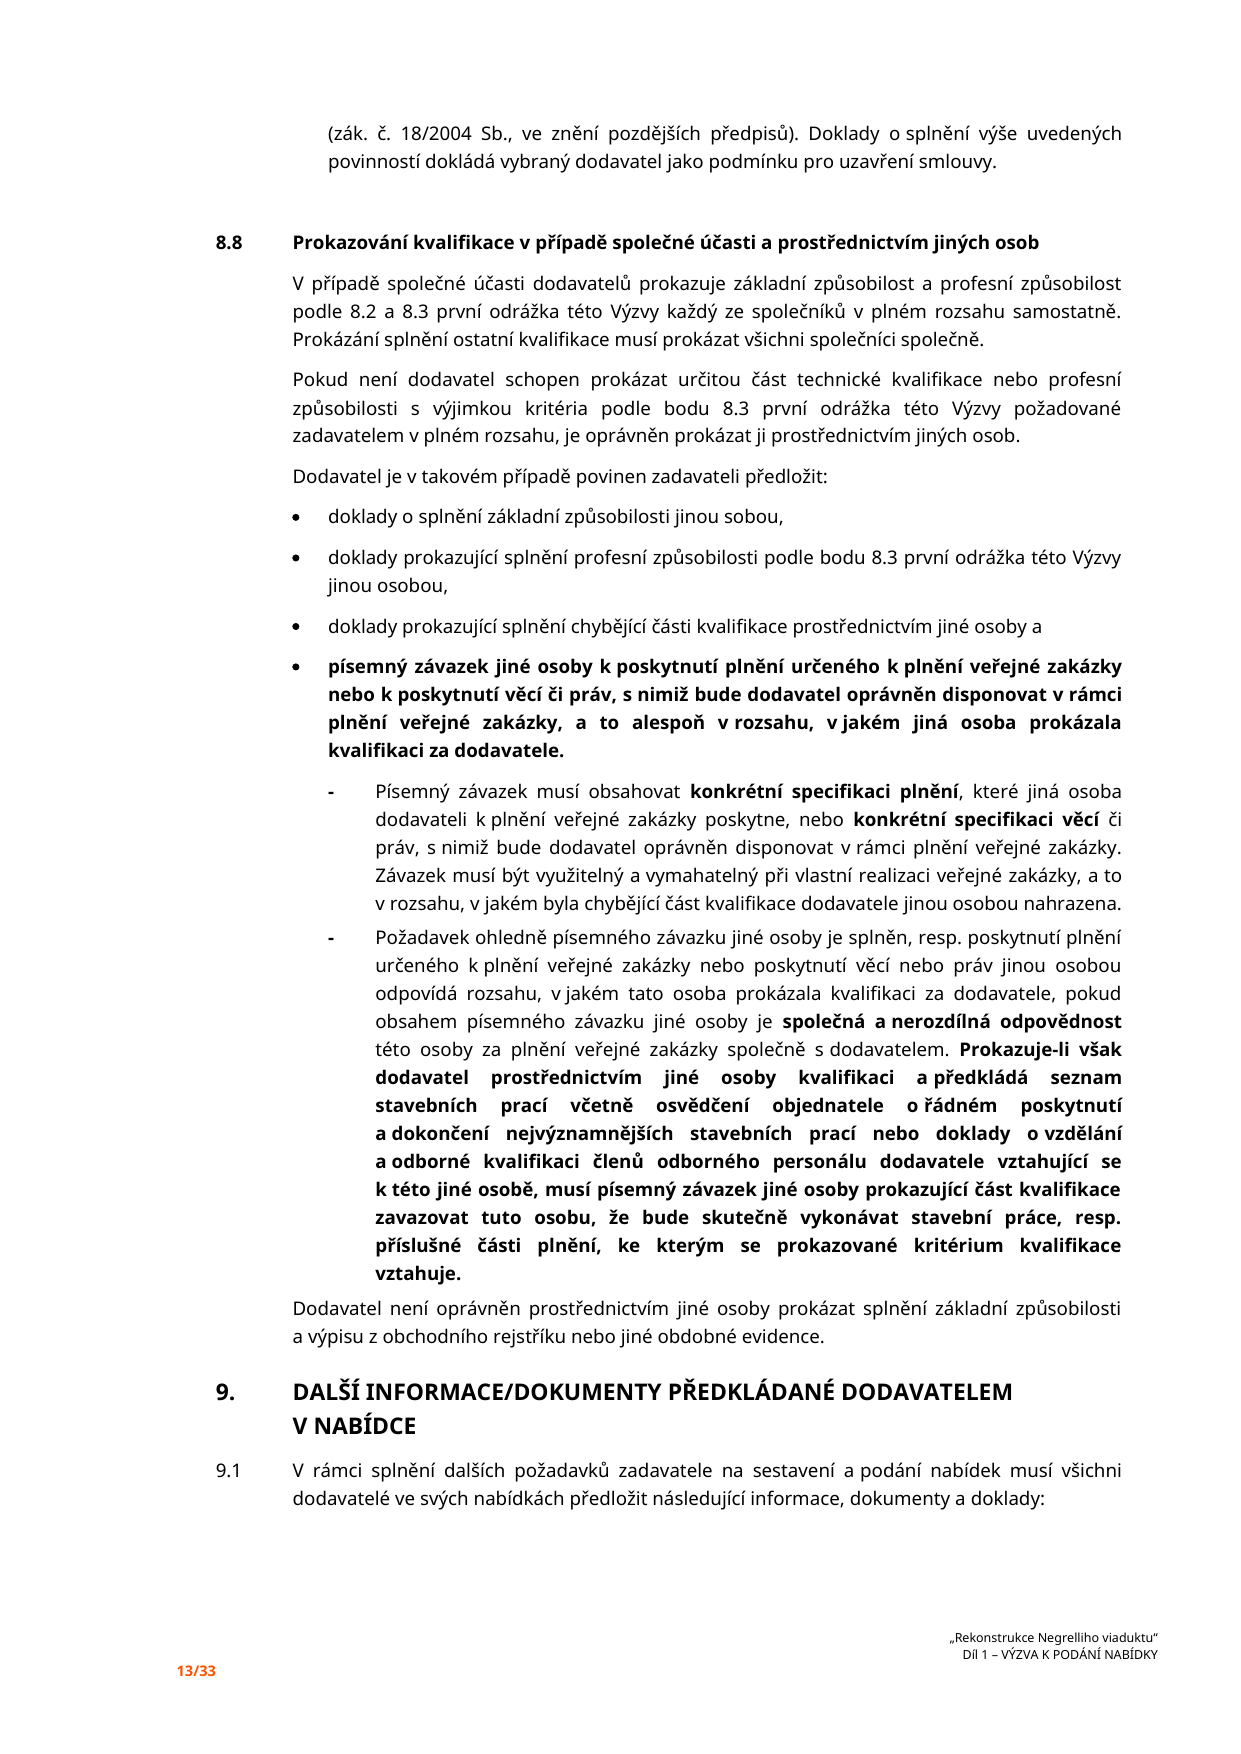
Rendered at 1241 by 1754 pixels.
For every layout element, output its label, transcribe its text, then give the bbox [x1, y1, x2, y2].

text Pokud není dodavatel schopen prokázat určitou část technické kvalifikace nebo profesní způsobilosti s výjimkou kritéria podle bodu 8.3 první odrážka této Výzvy požadované zadavatelem v plném rozsahu, je oprávněn prokázat ji prostřednictvím jiných osob. [292, 367, 1122, 448]
text Požadavek ohledně písemného závazku jiné osoby je splněn, resp. poskytnutí plnění určeného k plnění veřejné zakázky nebo poskytnutí věcí nebo práv jinou osobou odpovídá rozsahu, v jakém tato osoba prokázala kvalifikaci za dodavatele, pokud obsahem písemného závazku jiné osoby je společná a nerozdílná odpovědnost této osoby za plnění veřejné zakázky společně s dodavatelem. Prokazuje-li však dodavatel prostřednictvím jiné osoby kvalifikaci a předkládá seznam stavebních prací včetně osvědčení objednatele o řádném poskytnutí a dokončení nejvýznamnějších stavebních prací nebo doklady o vzdělání a odborné kvalifikaci členů odborného personálu dodavatele vztahující se k této jiné osobě, musí písemný závazek jiné osoby prokazující část kvalifikace zavazovat tuto osobu, že bude skutečně vykonávat stavební práce, resp. příslušné části plnění, ke kterým se prokazované kritérium kvalifikace vztahuje. [328, 924, 1122, 1286]
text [292, 121, 1122, 174]
text Prokazování kvalifikace v případě společné účasti a prostřednictvím jiných osob [216, 230, 1122, 255]
text V rámci splnění dalších požadavků zadavatele na sestavení a podání nabídek musí všichni dodavatelé ve svých nabídkách předložit následující informace, dokumenty a doklady: [216, 1457, 1122, 1511]
text doklady prokazující splnění profesní způsobilosti podle bodu 8.3 první odrážka této Výzvy jinou osobou, [292, 544, 1122, 598]
text doklady o splnění základní způsobilosti jinou sobou, [292, 504, 1122, 529]
text Písemný závazek musí obsahovat konkrétní specifikaci plnění, které jiná osoba dodavateli k plnění veřejné zakázky poskytne, nebo konkrétní specifikaci věcí či práv, s nimiž bude dodavatel oprávněn disponovat v rámci plnění veřejné zakázky. Závazek musí být využitelný a vymahatelný při vlastní realizaci veřejné zakázky, a to v rozsahu, v jakém byla chybějící část kvalifikace dodavatele jinou osobou nahrazena. [328, 778, 1122, 916]
text doklady prokazující splnění chybějící části kvalifikace prostřednictvím jiné osoby a [292, 613, 1122, 638]
text Dodavatel je v takovém případě povinen zadavateli předložit: [292, 463, 1122, 489]
text písemný závazek jiné osoby k poskytnutí plnění určeného k plnění veřejné zakázky nebo k poskytnutí věcí či práv, s nimiž bude dodavatel oprávněn disponovat v rámci plnění veřejné zakázky, a to alespoň v rozsahu, v jakém jiná osoba prokázala kvalifikaci za dodavatele. [292, 653, 1122, 763]
text Dodavatel není oprávněn prostřednictvím jiné osoby prokázat splnění základní způsobilosti a výpisu z obchodního rejstříku nebo jiné obdobné evidence. [292, 1295, 1122, 1348]
text V případě společné účasti dodavatelů prokazuje základní způsobilost a profesní způsobilost podle 8.2 a 8.3 první odrážka této Výzvy každý ze společníků v plném rozsahu samostatně. Prokázání splnění ostatní kvalifikace musí prokázat všichni společníci společně. [292, 270, 1122, 352]
text DALŠÍ INFORMACE/DOKUMENTY PŘEDKLÁDANÉ DODAVATELEM V NABÍDCE [216, 1376, 1122, 1442]
